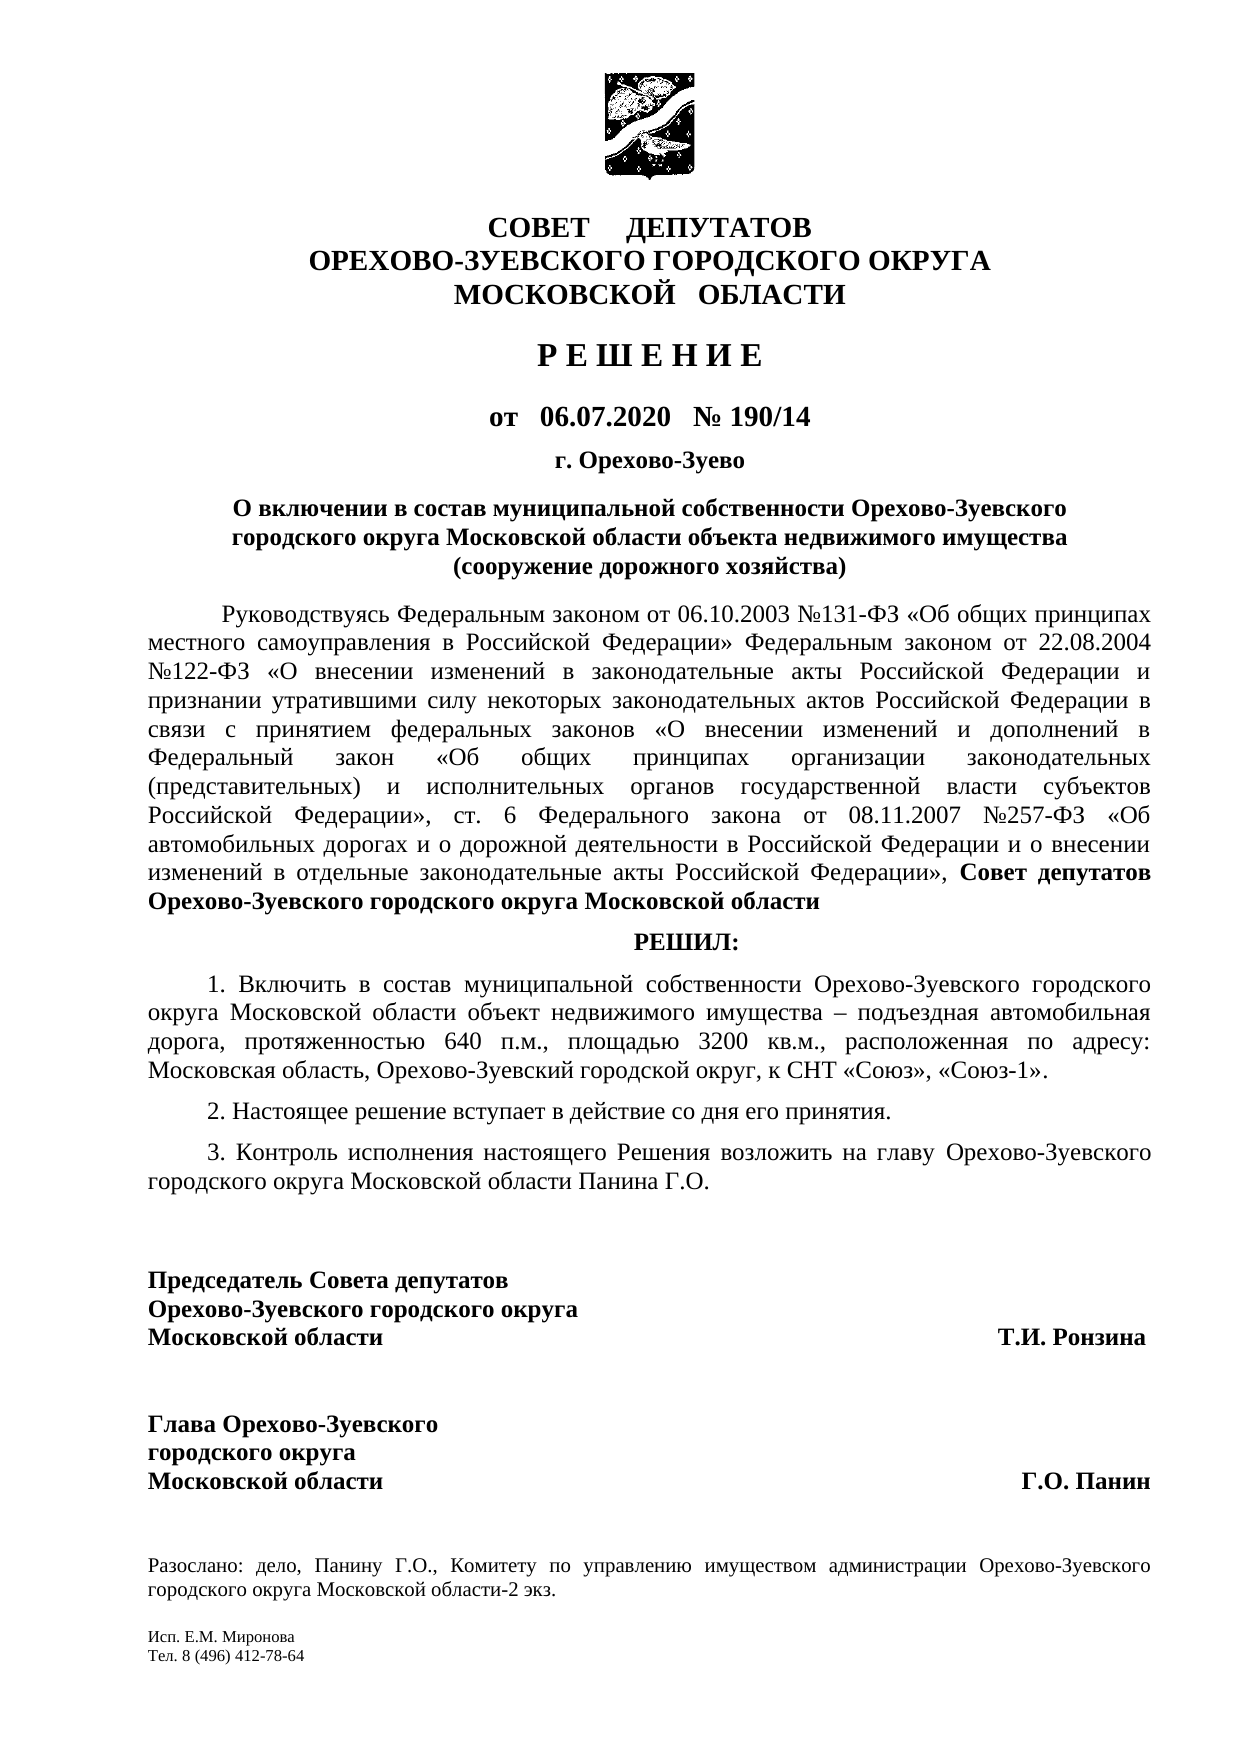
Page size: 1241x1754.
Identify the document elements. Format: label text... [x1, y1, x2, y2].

text Исп. Е.М. Миронова [148, 1627, 1152, 1646]
text Московской области Т.И. Ронзина [148, 1322, 1152, 1351]
text Московской области Г.О. Панин [148, 1466, 1152, 1495]
text МОСКОВСКОЙ ОБЛАСТИ [148, 277, 1152, 311]
text Орехово-Зуевского городского округа [148, 1294, 1152, 1322]
text Руководствуясь Федеральным законом от 06.10.2003 №131-ФЗ «Об общих принципах местного самоуправления в Российской Федерации» Федеральным законом от 22.08.2004 №122-ФЗ «О внесении изменений в законодательные акты Российской Федерации и признании утратившими силу некоторых законодательных актов Российской Федерации в связи с принятием федеральных законов «О внесении изменений и дополнений в Федеральный закон «Об общих принципах организации законодательных (представительных) и исполнительных органов государственной власти субъектов Российской Федерации», ст. 6 Федерального закона от 08.11.2007 №257-ФЗ «Об автомобильных дорогах и о дорожной деятельности в Российской Федерации и о внесении изменений в отдельные законодательные акты Российской Федерации», Совет депутатов Орехово-Зуевского городского округа Московской области [148, 599, 1152, 915]
text от 06.07.2020 № 190/14 [148, 399, 1152, 433]
text 1. Включить в состав муниципальной собственности Орехово-Зуевского городского округа Московской области объект недвижимого имущества – подъездная автомобильная дорога, протяженностью 640 п.м., площадью 3200 кв.м., расположенная по адресу: Московская область, Орехово-Зуевский городской округ, к СНТ «Союз», «Союз-1». [148, 969, 1152, 1084]
text 2. Настоящее решение вступает в действие со дня его принятия. [148, 1096, 1152, 1125]
text СОВЕТ ДЕПУТАТОВ [148, 210, 1152, 243]
text 3. Контроль исполнения настоящего Решения возложить на главу Орехово-Зуевского городского округа Московской области Панина Г.О. [148, 1137, 1152, 1195]
text Тел. 8 (496) 412-78-64 [148, 1646, 1152, 1665]
text городского округа Московской области объекта недвижимого имущества [148, 522, 1152, 551]
text Разослано: дело, Панину Г.О., Комитету по управлению имуществом администрации Орехово-Зуевского городского округа Московской области-2 экз. [148, 1552, 1152, 1601]
text Глава Орехово-Зуевского [148, 1409, 1152, 1437]
text г. Орехово-Зуево [148, 445, 1152, 474]
text (сооружение дорожного хозяйства) [148, 551, 1152, 579]
text ОРЕХОВО-ЗУЕВСКОГО ГОРОДСКОГО ОКРУГА [148, 243, 1152, 277]
text Председатель Совета депутатов [148, 1265, 1152, 1294]
text РЕШИЛ: [148, 927, 1152, 956]
text Р Е Ш Е Н И Е [148, 336, 1152, 374]
text О включении в состав муниципальной собственности Орехово-Зуевского [148, 493, 1152, 522]
text городского округа [148, 1437, 1152, 1466]
